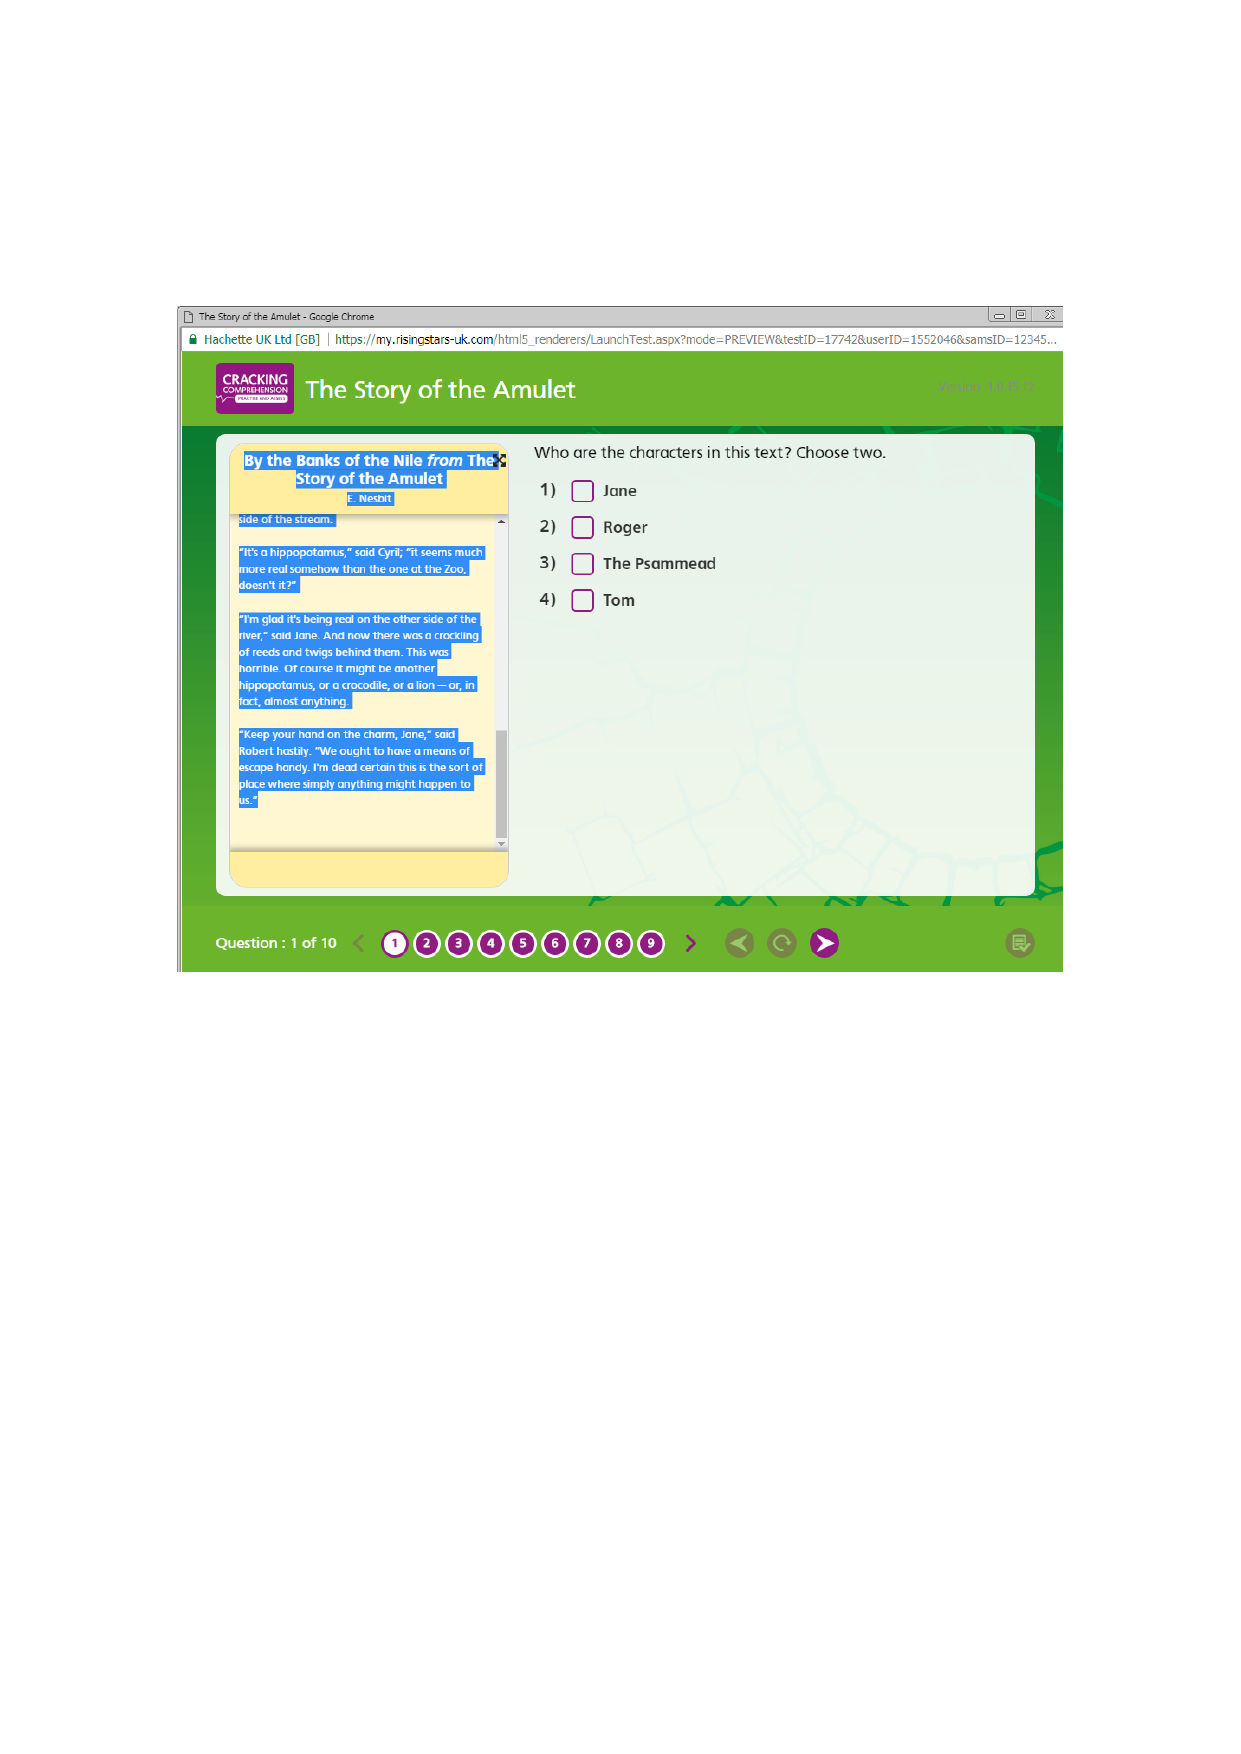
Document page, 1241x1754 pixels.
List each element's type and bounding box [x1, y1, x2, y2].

picture [177, 306, 1063, 972]
